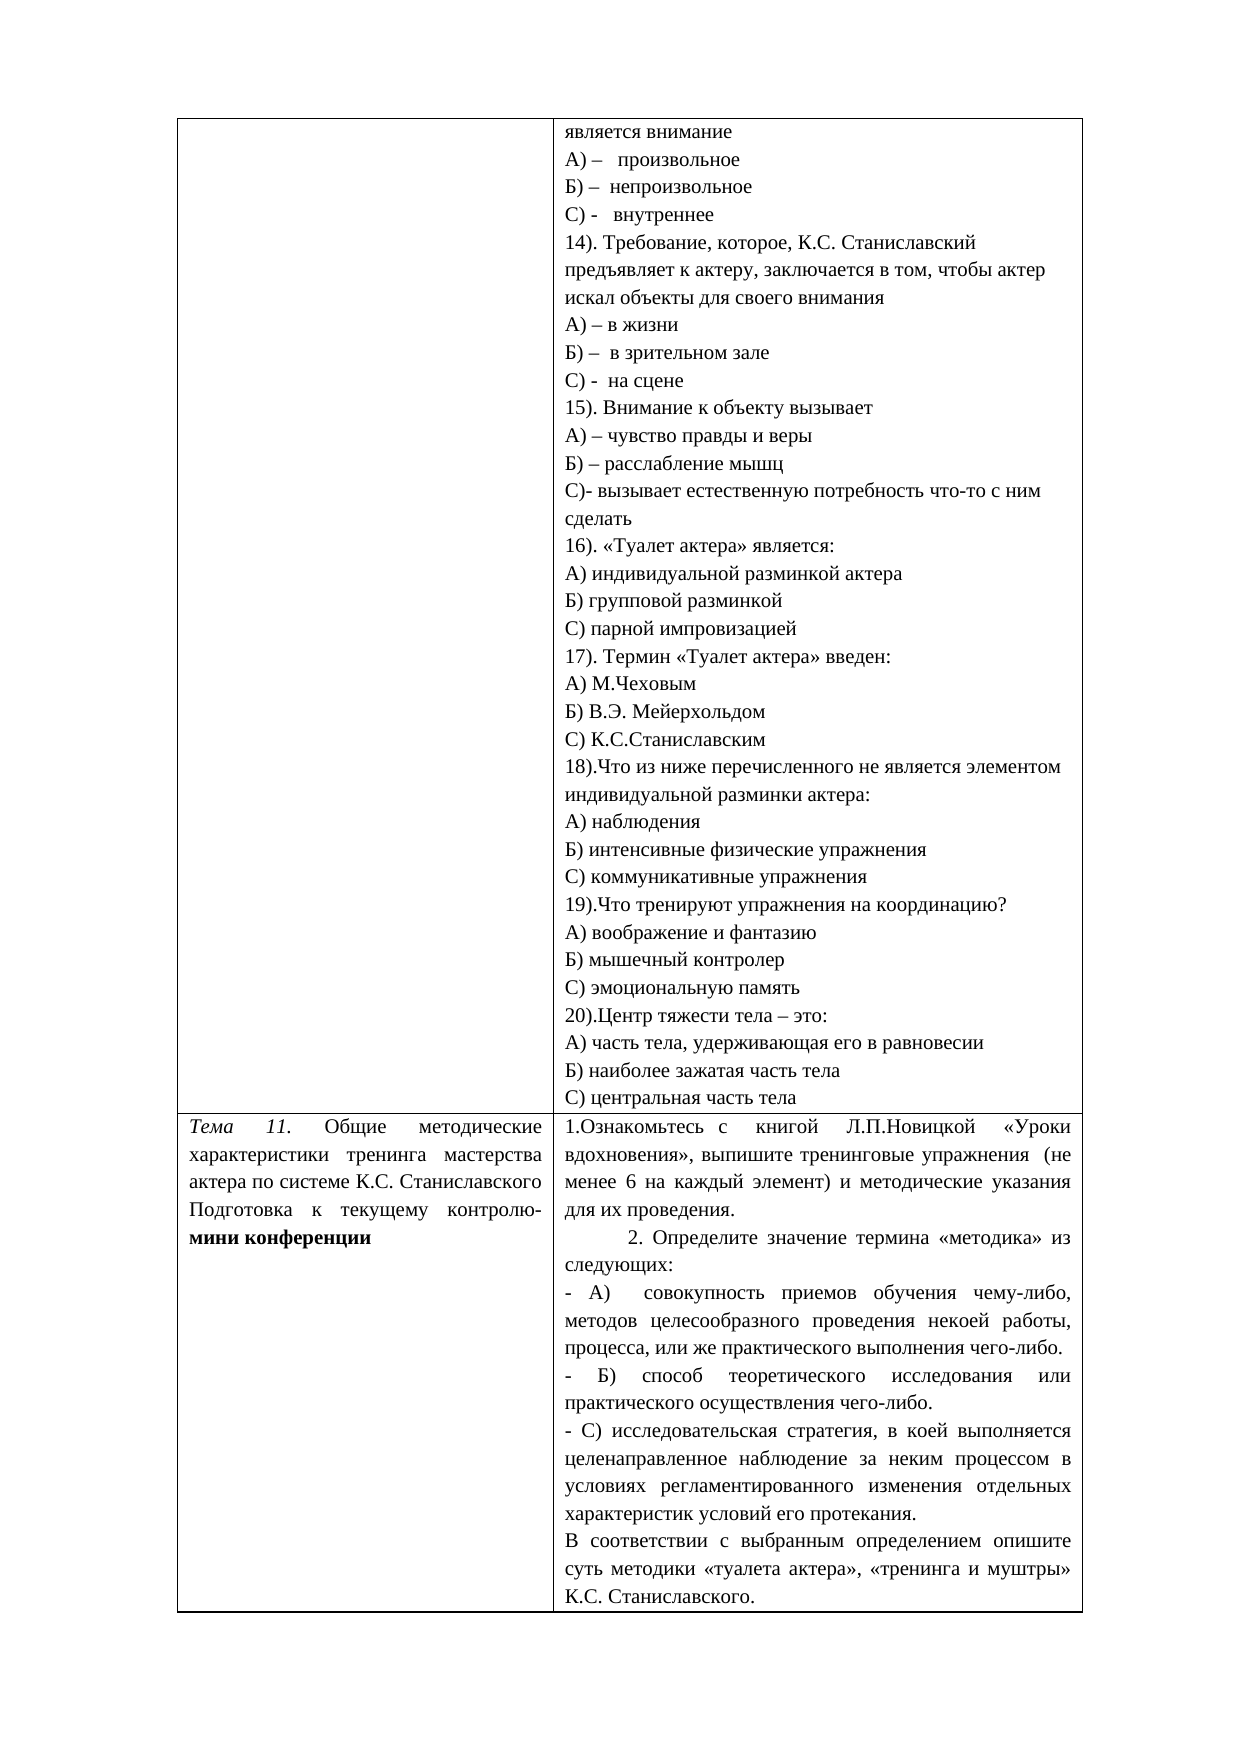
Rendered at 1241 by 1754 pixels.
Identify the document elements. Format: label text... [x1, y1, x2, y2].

table_cell Тема 11. Общие методические характеристики тренинга мастерства актера по системе К.С. Станиславского Подготовка к текущему контролю- мини конференции [178, 1114, 553, 1611]
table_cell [554, 119, 1082, 1113]
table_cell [178, 119, 553, 1113]
table_cell 1.Ознакомьтесь с книгой Л.П.Новицкой «Уроки вдохновения», выпишите тренинговые упражнения (не менее 6 на каждый элемент) и методические указания для их проведения. 2. Определите значение термина «методика» из следующих: - А) совокупность приемов обучения чему-либо, методов целесообразного проведения некоей работы, процесса, или же практического выполнения чего-либо. - Б) способ теоретического исследования или практического осуществления чего-либо. - С) исследовательская стратегия, в коей выполняется целенаправленное наблюдение за неким процессом в условиях регламентированного изменения отдельных характеристик условий его протекания. В соответствии с выбранным определением опишите суть методики «туалета актера», «тренинга и муштры» К.С. Станиславского. [554, 1114, 1082, 1611]
